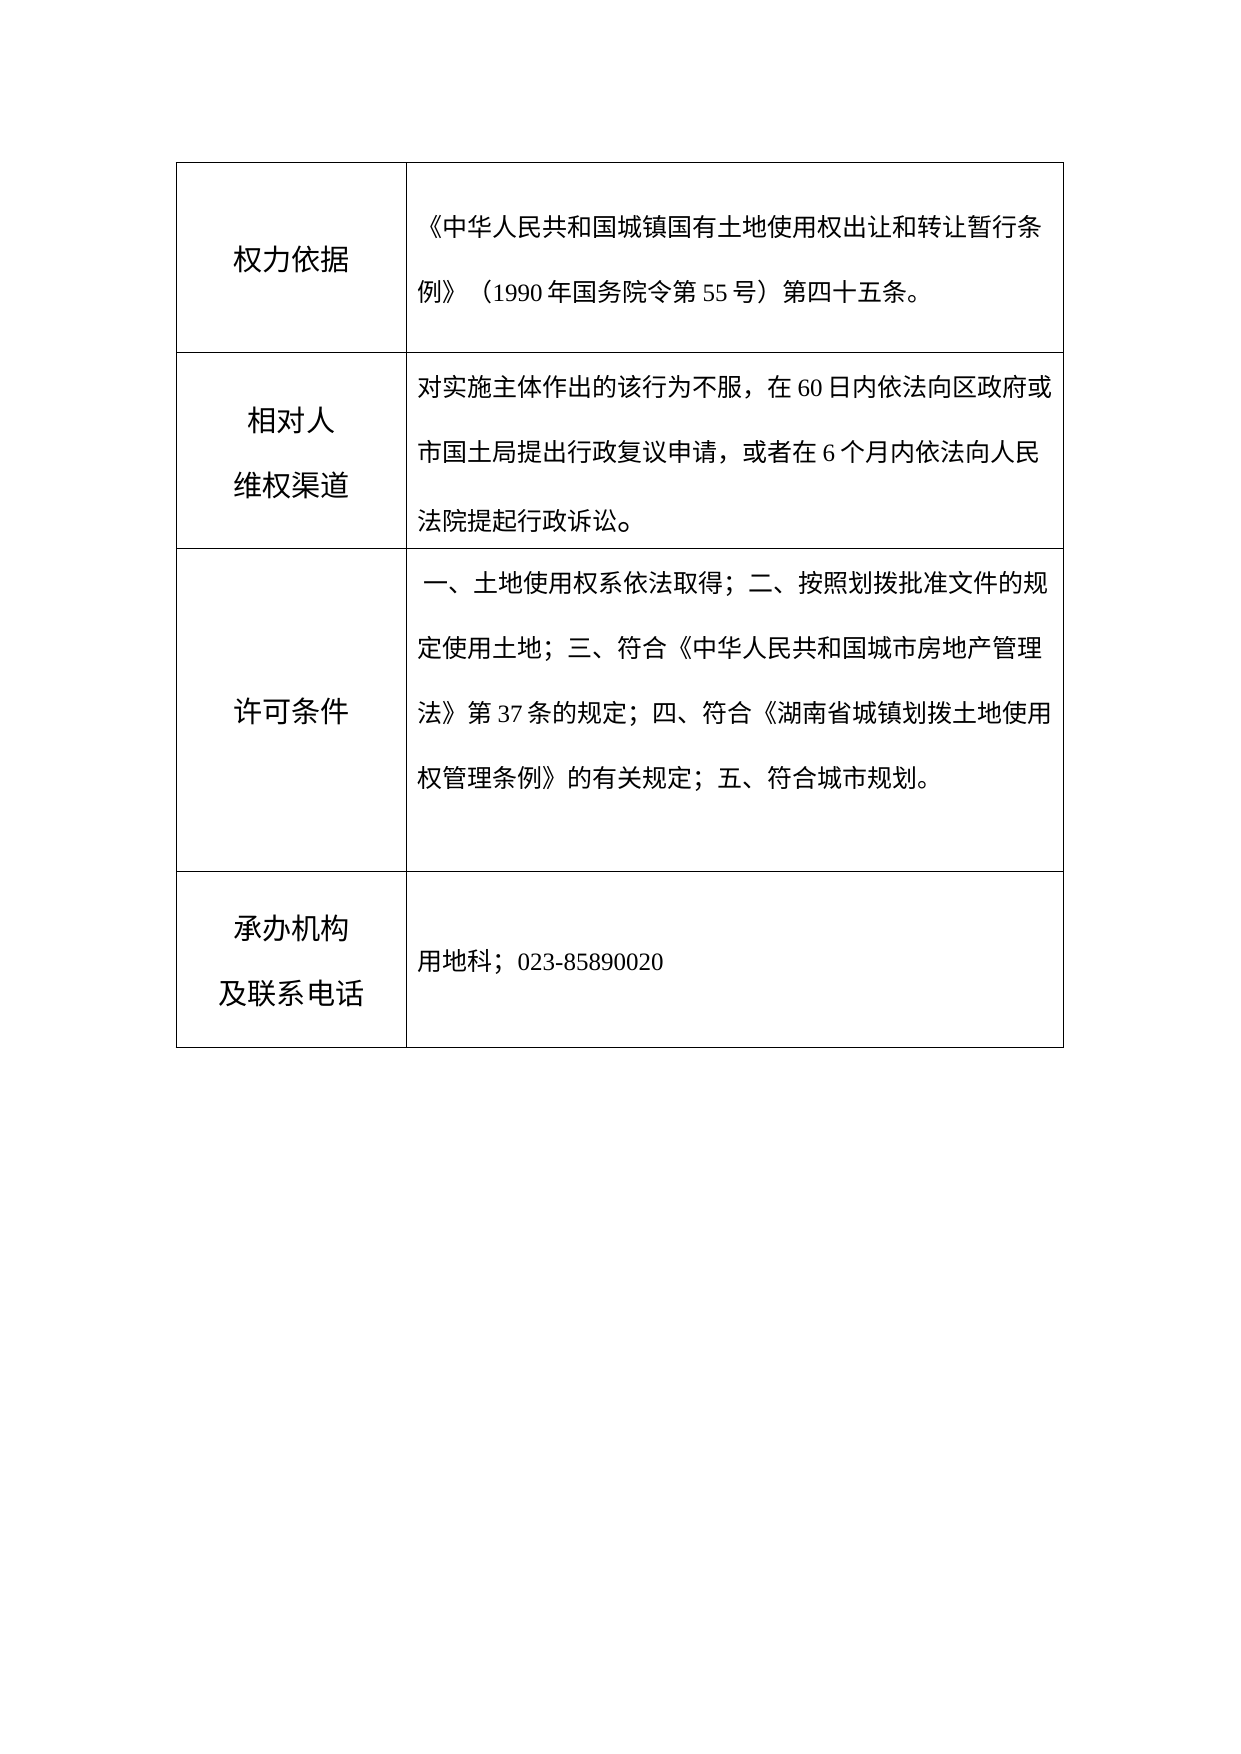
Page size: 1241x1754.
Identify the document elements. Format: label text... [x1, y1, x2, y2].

table_cell 相对人 维权渠道 [177, 353, 406, 548]
table_cell 对实施主体作出的该行为不服，在60日内依法向区政府或市国土局提出行政复议申请，或者在6个月内依法向人民法院提起行政诉讼。 [407, 353, 1063, 548]
table_cell 一、土地使用权系依法取得；二、按照划拨批准文件的规定使用土地；三、符合《中华人民共和国城市房地产管理法》第37条的规定；四、符合《湖南省城镇划拨土地使用权管理条例》的有关规定；五、符合城市规划。 [407, 549, 1063, 871]
table_cell 许可条件 [177, 549, 406, 871]
table_cell 用地科；023-85890020 [407, 872, 1063, 1047]
table_cell 《中华人民共和国城镇国有土地使用权出让和转让暂行条例》（1990年国务院令第55号）第四十五条。 [407, 163, 1063, 352]
table_cell 权力依据 [177, 163, 406, 352]
table_cell 承办机构 及联系电话 [177, 872, 406, 1047]
